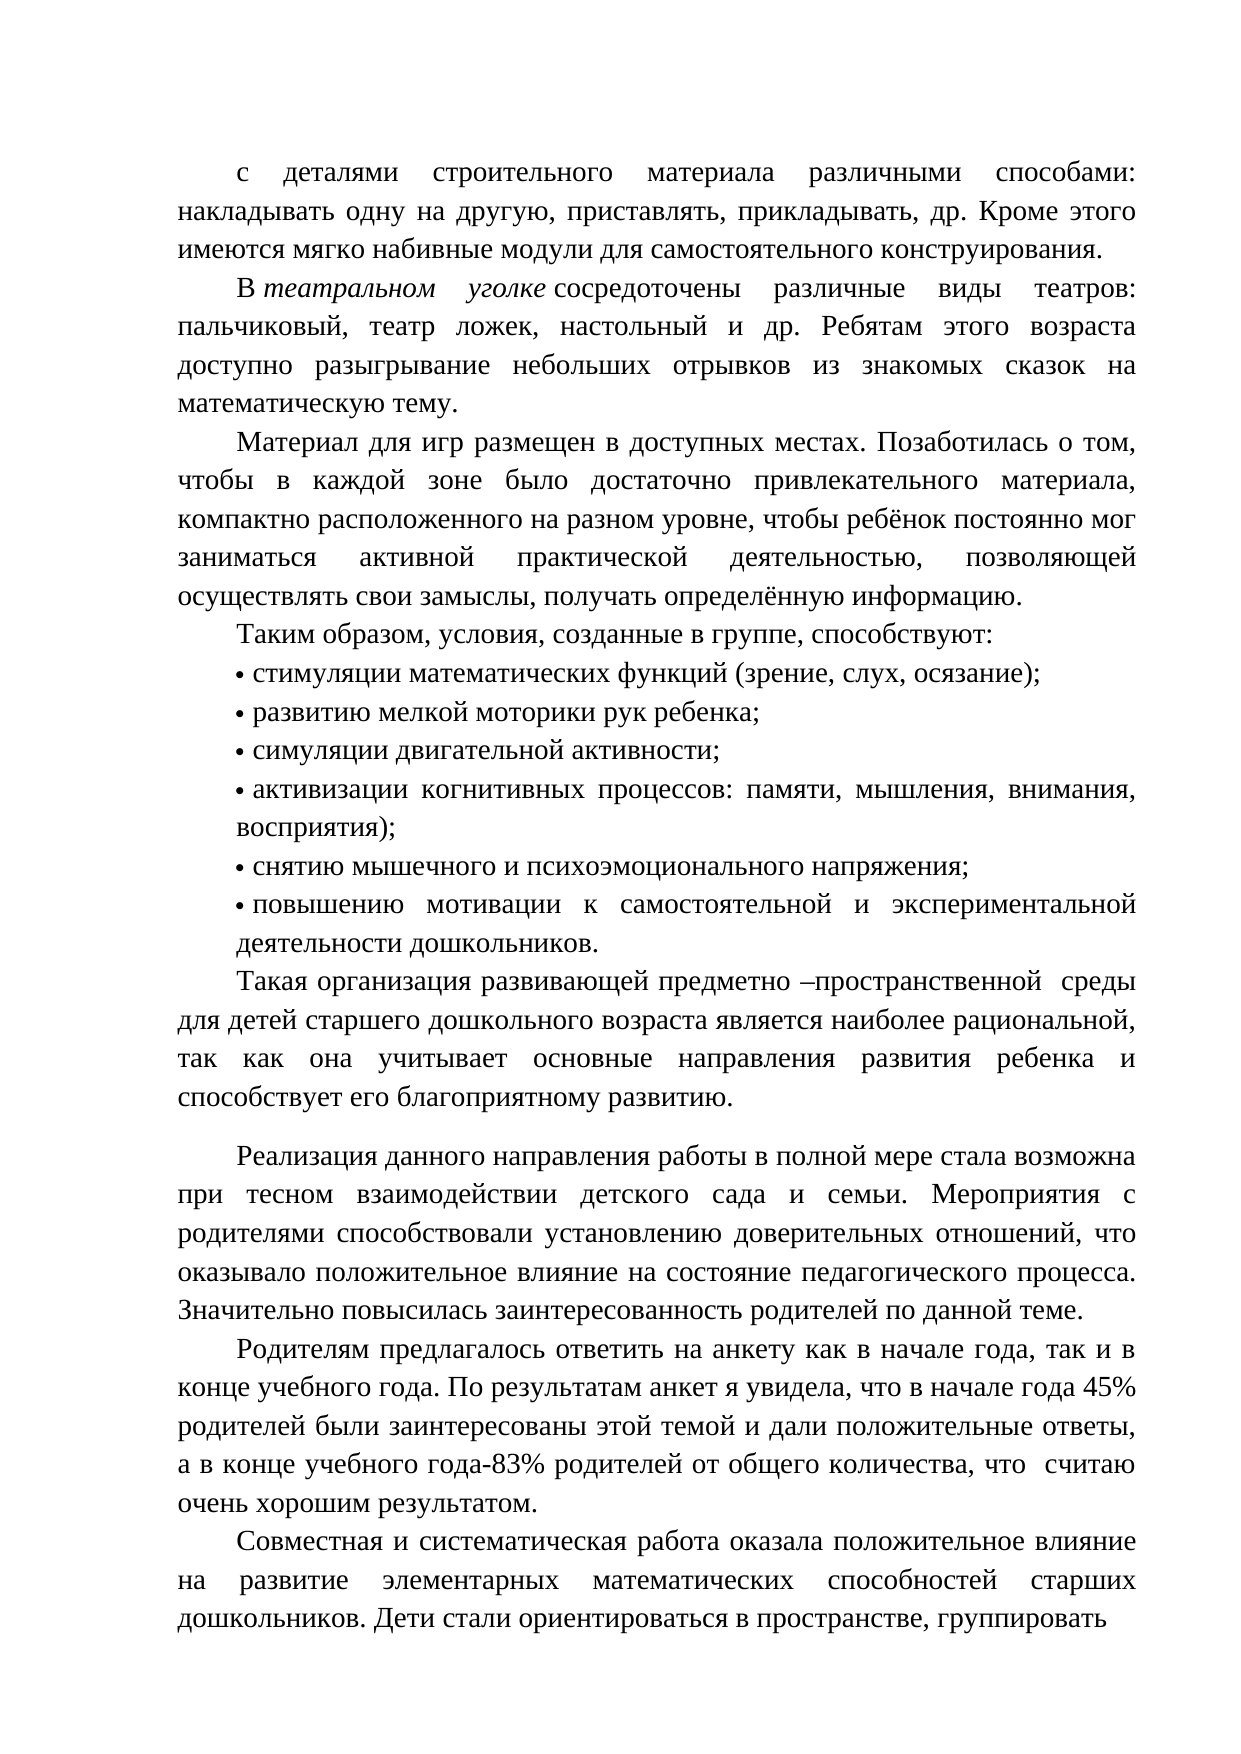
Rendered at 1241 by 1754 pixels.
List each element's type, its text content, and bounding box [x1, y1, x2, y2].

text В театральном уголке сосредоточены различные виды театров: пальчиковый, театр ложек, настольный и др. Ребятам этого возраста доступно разыгрывание небольших отрывков из знакомых сказок на математическую тему. [177, 270, 1137, 419]
list симуляции двигательной активности; [236, 732, 1137, 766]
list снятию мышечного и психоэмоционального напряжения; [236, 848, 1137, 881]
list развитию мелкой моторики рук ребенка; [236, 694, 1137, 727]
text Реализация данного направления работы в полной мере стала возможна при тесном взаимодействии детского сада и семьи. Мероприятия с родителями способствовали установлению доверительных отношений, что оказывало положительное влияние на состояние педагогического процесса. Значительно повысилась заинтересованность родителей по данной теме. [177, 1138, 1137, 1326]
text Материал для игр размещен в доступных местах. Позаботилась о том, чтобы в каждой зоне было достаточно привлекательного материала, компактно расположенного на разном уровне, чтобы ребёнок постоянно мог заниматься активной практической деятельностью, позволяющей осуществлять свои замыслы, получать определённую информацию. [177, 424, 1137, 612]
text Таким образом, условия, созданные в группе, способствуют: [177, 617, 1137, 650]
text с деталями строительного материала различными способами: накладывать одну на другую, приставлять, прикладывать, др. Кроме этого имеются мягко набивные модули для самостоятельного конструирования. [177, 154, 1137, 265]
text Родителям предлагалось ответить на анкету как в начале года, так и в конце учебного года. По результатам анкет я увидела, что в начале года 45% родителей были заинтересованы этой темой и дали положительные ответы, а в конце учебного года-83% родителей от общего количества, что считаю очень хорошим результатом. [177, 1331, 1137, 1518]
text Такая организация развивающей предметно –пространственной среды для детей старшего дошкольного возраста является наиболее рациональной, так как она учитывает основные направления развития ребенка и способствует его благоприятному развитию. [177, 963, 1137, 1113]
text Совместная и систематическая работа оказала положительное влияние на развитие элементарных математических способностей старших дошкольников. Дети стали ориентироваться в пространстве, группировать [177, 1523, 1137, 1634]
list активизации когнитивных процессов: памяти, мышления, внимания, восприятия); [236, 771, 1137, 843]
list повышению мотивации к самостоятельной и экспериментальной деятельности дошкольников. [236, 886, 1137, 958]
list стимуляции математических функций (зрение, слух, осязание); [236, 655, 1137, 689]
